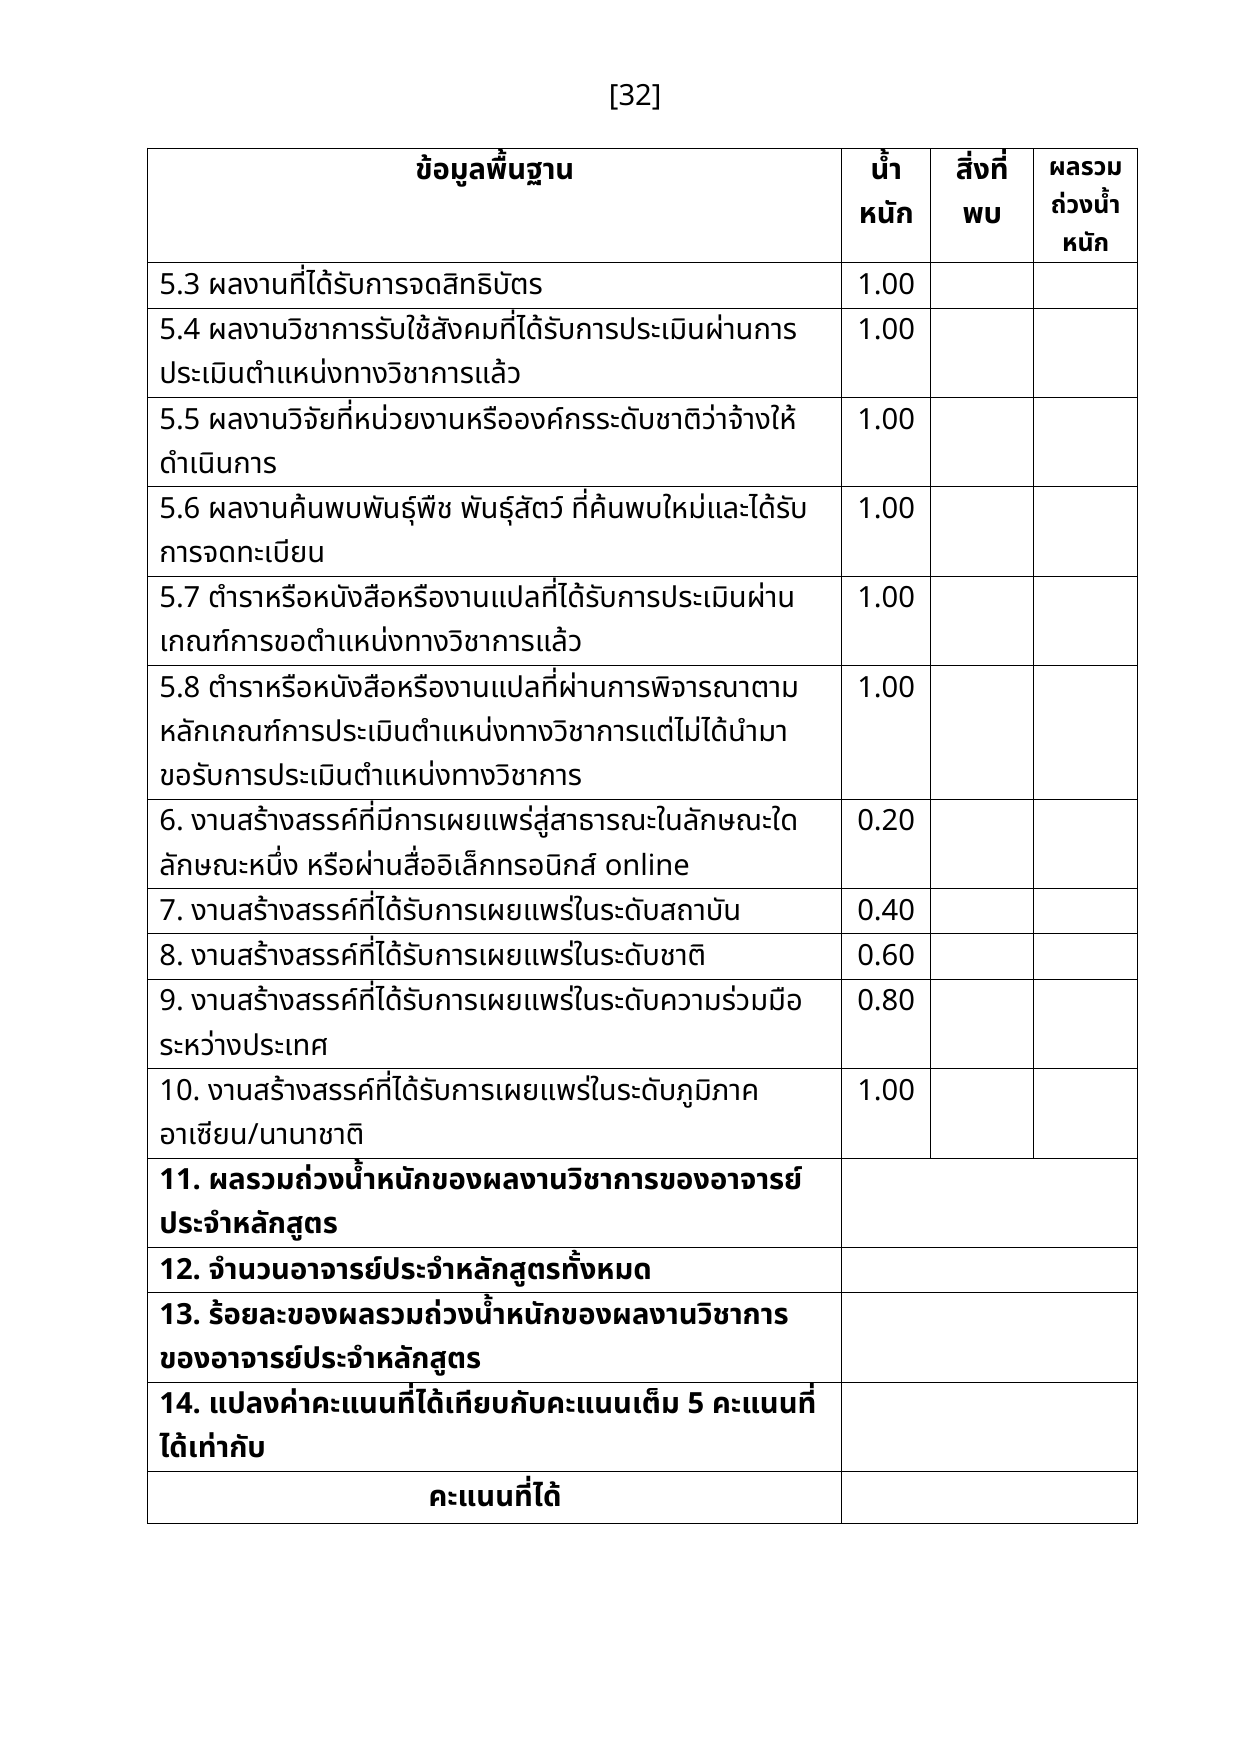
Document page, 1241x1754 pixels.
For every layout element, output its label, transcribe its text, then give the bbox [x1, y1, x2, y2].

table_cell [931, 577, 1033, 665]
table_cell 1.00 [842, 487, 930, 576]
table_cell 8. งานสร้างสรรค์ที่ได้รับการเผยแพร่ในระดับชาติ [148, 934, 841, 979]
table_cell [1034, 889, 1137, 933]
table_cell [931, 1069, 1033, 1158]
table_cell [931, 980, 1033, 1068]
table_cell [842, 1383, 1137, 1471]
table_cell 5.4 ผลงานวิชาการรับใช้สังคมที่ได้รับการประเมินผ่านการประเมินตำแหน่งทางวิชาการแล้ว [148, 309, 841, 397]
table_cell [842, 1159, 1137, 1247]
table_cell [931, 487, 1033, 576]
table_cell 1.00 [842, 1069, 930, 1158]
table_cell 0.20 [842, 800, 930, 888]
table_header ผลรวมถ่วงน้ำหนัก [1034, 149, 1137, 262]
table_cell [1034, 1069, 1137, 1158]
table_cell คะแนนที่ได้ [148, 1472, 841, 1523]
table_cell 1.00 [842, 577, 930, 665]
table_cell [1034, 577, 1137, 665]
table_cell 1.00 [842, 666, 930, 798]
table_cell 13. ร้อยละของผลรวมถ่วงน้ำหนักของผลงานวิชาการของอาจารย์ประจำหลักสูตร [148, 1293, 841, 1382]
table_cell 5.5 ผลงานวิจัยที่หน่วยงานหรือองค์กรระดับชาติว่าจ้างให้ดำเนินการ [148, 398, 841, 486]
table_cell [1034, 487, 1137, 576]
table_header สิ่งที่พบ [931, 149, 1033, 262]
table_cell [931, 398, 1033, 486]
table_cell [931, 934, 1033, 979]
table_cell [1034, 398, 1137, 486]
table_cell [1034, 263, 1137, 307]
table_cell [1034, 980, 1137, 1068]
table_cell 5.6 ผลงานค้นพบพันธุ์พืช พันธุ์สัตว์ ที่ค้นพบใหม่และได้รับการจดทะเบียน [148, 487, 841, 576]
table_cell [1034, 309, 1137, 397]
table_cell [842, 1293, 1137, 1382]
table_cell [931, 309, 1033, 397]
table_cell [1034, 934, 1137, 979]
table_cell 11. ผลรวมถ่วงน้ำหนักของผลงานวิชาการของอาจารย์ประจำหลักสูตร [148, 1159, 841, 1247]
table_cell 0.80 [842, 980, 930, 1068]
table_cell 7. งานสร้างสรรค์ที่ได้รับการเผยแพร่ในระดับสถาบัน [148, 889, 841, 933]
table_cell [931, 889, 1033, 933]
table_cell 12. จำนวนอาจารย์ประจำหลักสูตรทั้งหมด [148, 1248, 841, 1292]
table_cell 10. งานสร้างสรรค์ที่ได้รับการเผยแพร่ในระดับภูมิภาคอาเซียน/นานาชาติ [148, 1069, 841, 1158]
table_cell 5.3 ผลงานที่ได้รับการจดสิทธิบัตร [148, 263, 841, 307]
table_cell 1.00 [842, 309, 930, 397]
table_header น้ำหนัก [842, 149, 930, 262]
table_cell [931, 666, 1033, 798]
table_cell 5.7 ตำราหรือหนังสือหรืองานแปลที่ได้รับการประเมินผ่านเกณฑ์การขอตำแหน่งทางวิชาการแล้ว [148, 577, 841, 665]
table_cell 14. แปลงค่าคะแนนที่ได้เทียบกับคะแนนเต็ม 5 คะแนนที่ได้เท่ากับ [148, 1383, 841, 1471]
table_cell [1034, 800, 1137, 888]
table_cell [842, 1472, 1137, 1523]
table_cell 1.00 [842, 263, 930, 307]
table_cell [931, 263, 1033, 307]
table_cell 9. งานสร้างสรรค์ที่ได้รับการเผยแพร่ในระดับความร่วมมือระหว่างประเทศ [148, 980, 841, 1068]
table_cell 5.8 ตำราหรือหนังสือหรืองานแปลที่ผ่านการพิจารณาตามหลักเกณฑ์การประเมินตำแหน่งทางวิชาการแต่ไม่ได้นำมาขอรับการประเมินตำแหน่งทางวิชาการ [148, 666, 841, 798]
table_cell 0.60 [842, 934, 930, 979]
table_cell 6. งานสร้างสรรค์ที่มีการเผยแพร่สู่สาธารณะในลักษณะใดลักษณะหนึ่ง หรือผ่านสื่ออิเล็กทรอนิกส์ online [148, 800, 841, 888]
table_cell [1034, 666, 1137, 798]
table_header ข้อมูลพื้นฐาน [148, 149, 841, 262]
table_cell 0.40 [842, 889, 930, 933]
table_cell [931, 800, 1033, 888]
table_cell 1.00 [842, 398, 930, 486]
table_cell [842, 1248, 1137, 1292]
